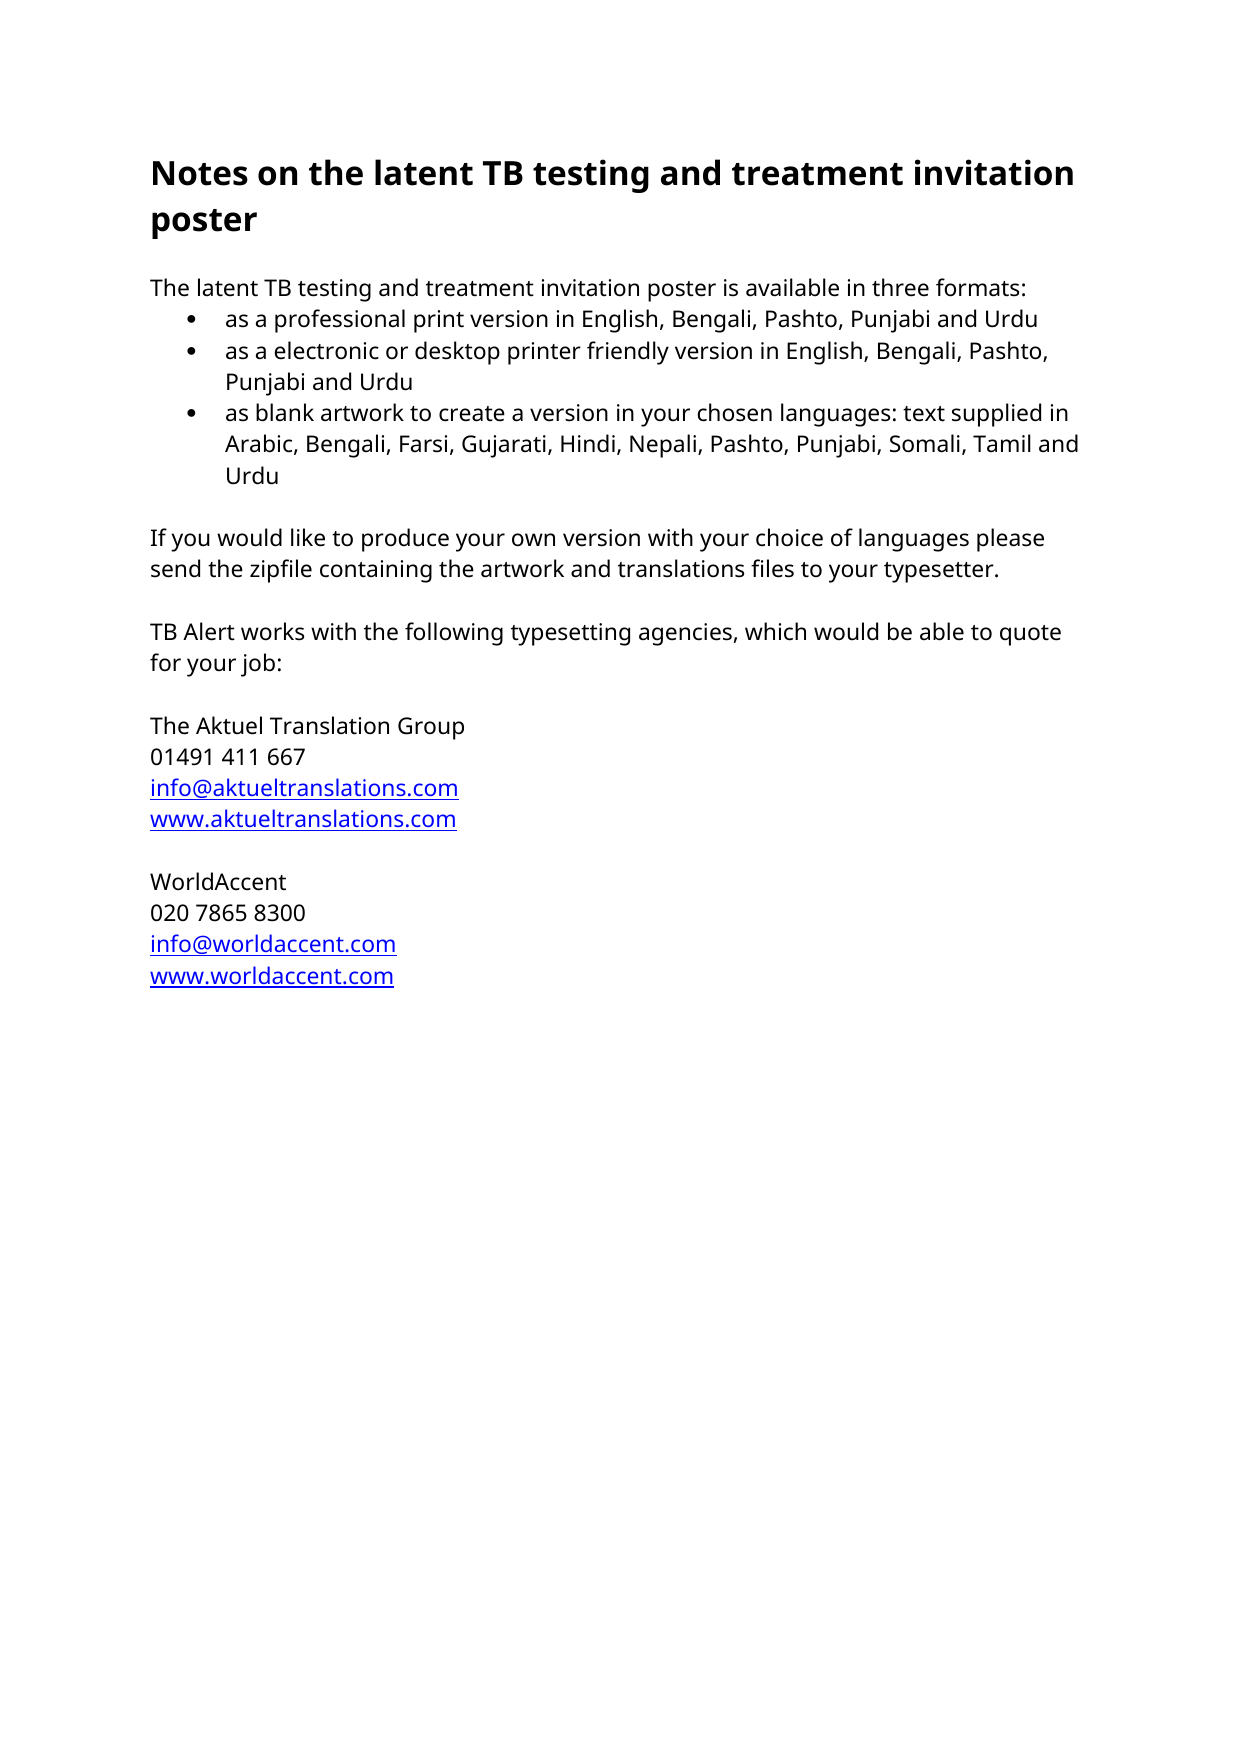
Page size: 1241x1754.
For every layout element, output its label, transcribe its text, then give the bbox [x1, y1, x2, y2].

text info@aktueltranslations.com [150, 772, 1090, 803]
text The Aktuel Translation Group [150, 709, 1090, 741]
list as a professional print version in English, Bengali, Pashto, Punjabi and Urdu [187, 303, 1090, 334]
list as a electronic or desktop printer friendly version in English, Bengali, Pashto, Punjabi and Urdu [187, 334, 1090, 397]
text The latent TB testing and treatment invitation poster is available in three formats: [150, 272, 1090, 303]
text WorldAccent [150, 866, 1090, 897]
text Notes on the latent TB testing and treatment invitation poster [150, 150, 1090, 241]
text If you would like to produce your own version with your choice of languages please send the zipfile containing the artwork and translations files to your typesetter. [150, 522, 1090, 584]
list as blank artwork to create a version in your chosen languages: text supplied in Arabic, Bengali, Farsi, Gujarati, Hindi, Nepali, Pashto, Punjabi, Somali, Tamil and Urdu [187, 397, 1090, 491]
text 020 7865 8300 [150, 897, 1090, 928]
text www.worldaccent.com [150, 959, 1090, 991]
text TB Alert works with the following typesetting agencies, which would be able to quote for your job: [150, 616, 1090, 678]
text info@worldaccent.com [150, 928, 1090, 959]
text 01491 411 667 [150, 741, 1090, 772]
text www.aktueltranslations.com [150, 803, 1090, 834]
